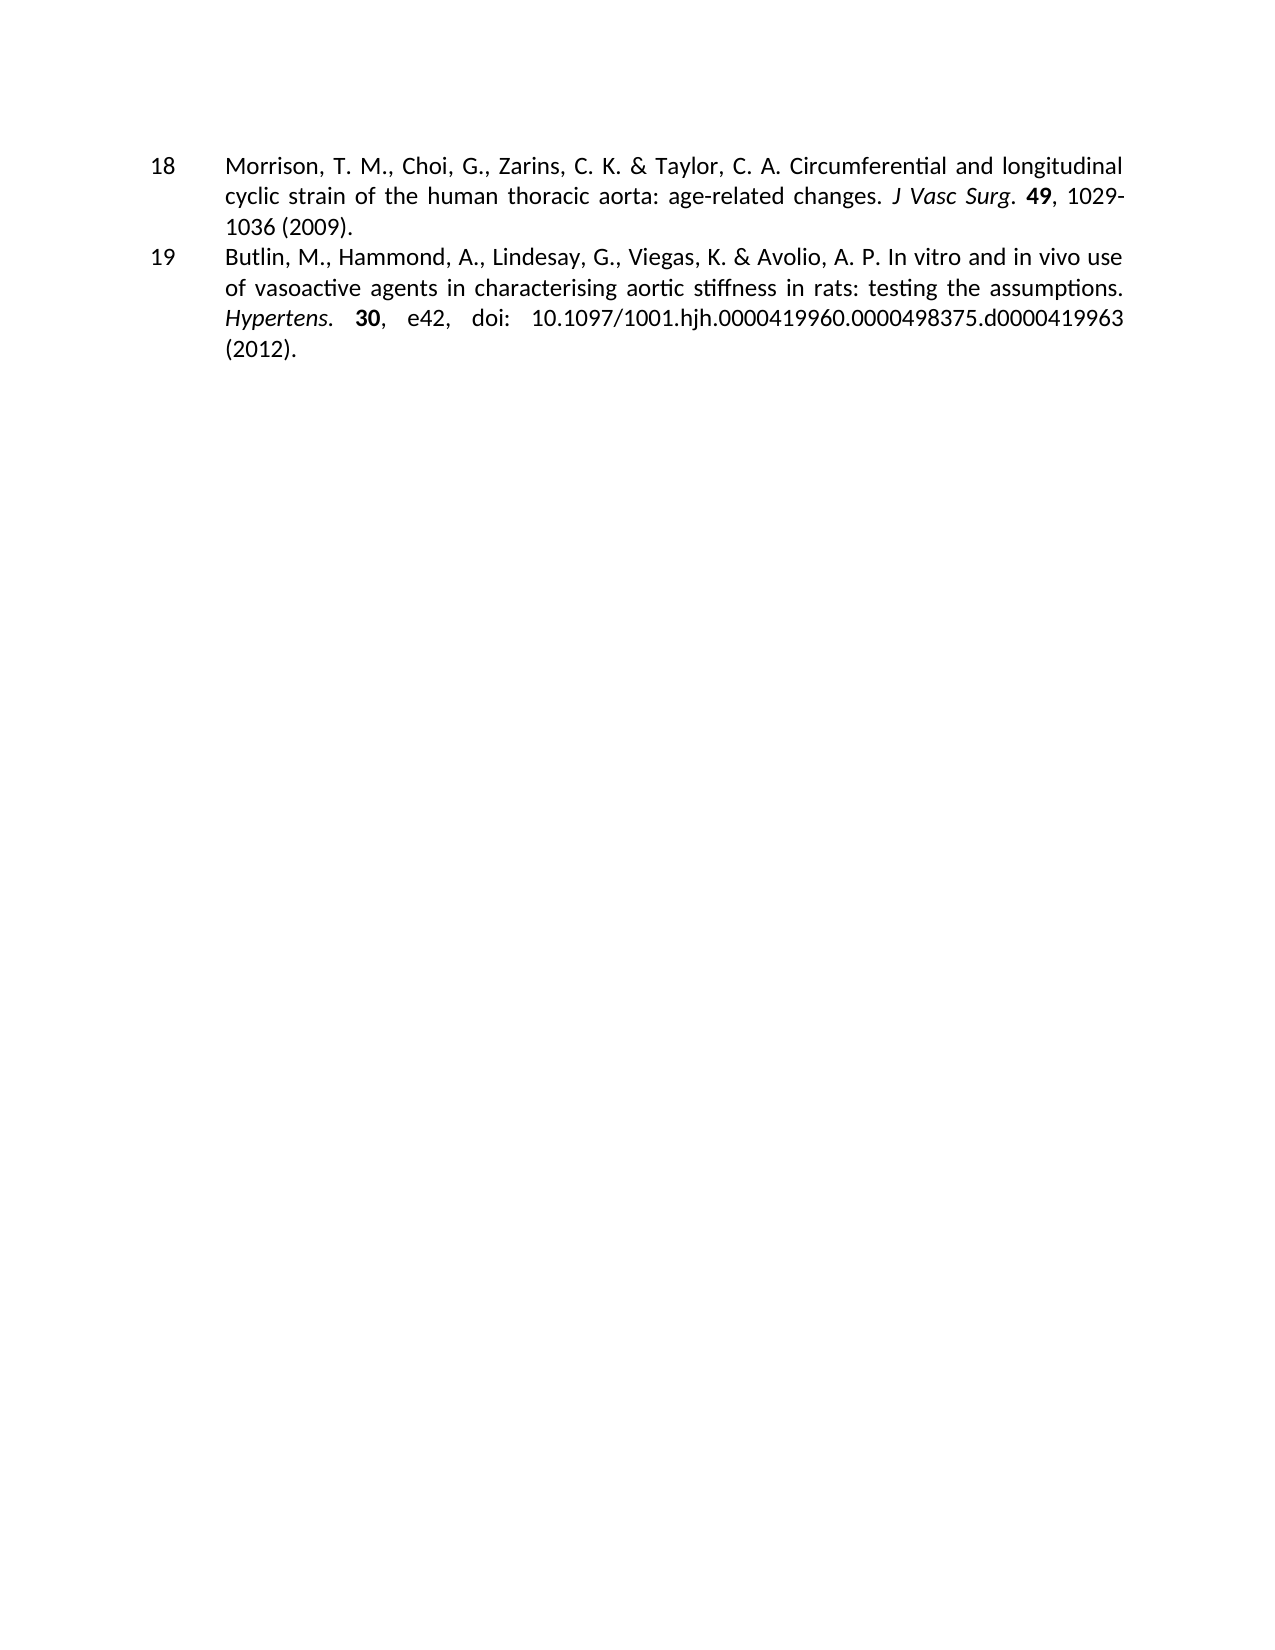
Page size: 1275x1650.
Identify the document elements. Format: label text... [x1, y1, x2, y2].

text 19 Butlin, M., Hammond, A., Lindesay, G., Viegas, K. & Avolio, A. P. In vitro and in vivo use of vasoactive agents in characterising aortic stiffness in rats: testing the assumptions. Hypertens. 30, e42, doi: 10.1097/1001.hjh.0000419960.0000498375.d0000419963 (2012). [150, 242, 1125, 364]
text 18 Morrison, T. M., Choi, G., Zarins, C. K. & Taylor, C. A. Circumferential and longitudinal cyclic strain of the human thoracic aorta: age-related changes. J Vasc Surg. 49, 1029-1036 (2009). [150, 150, 1125, 242]
